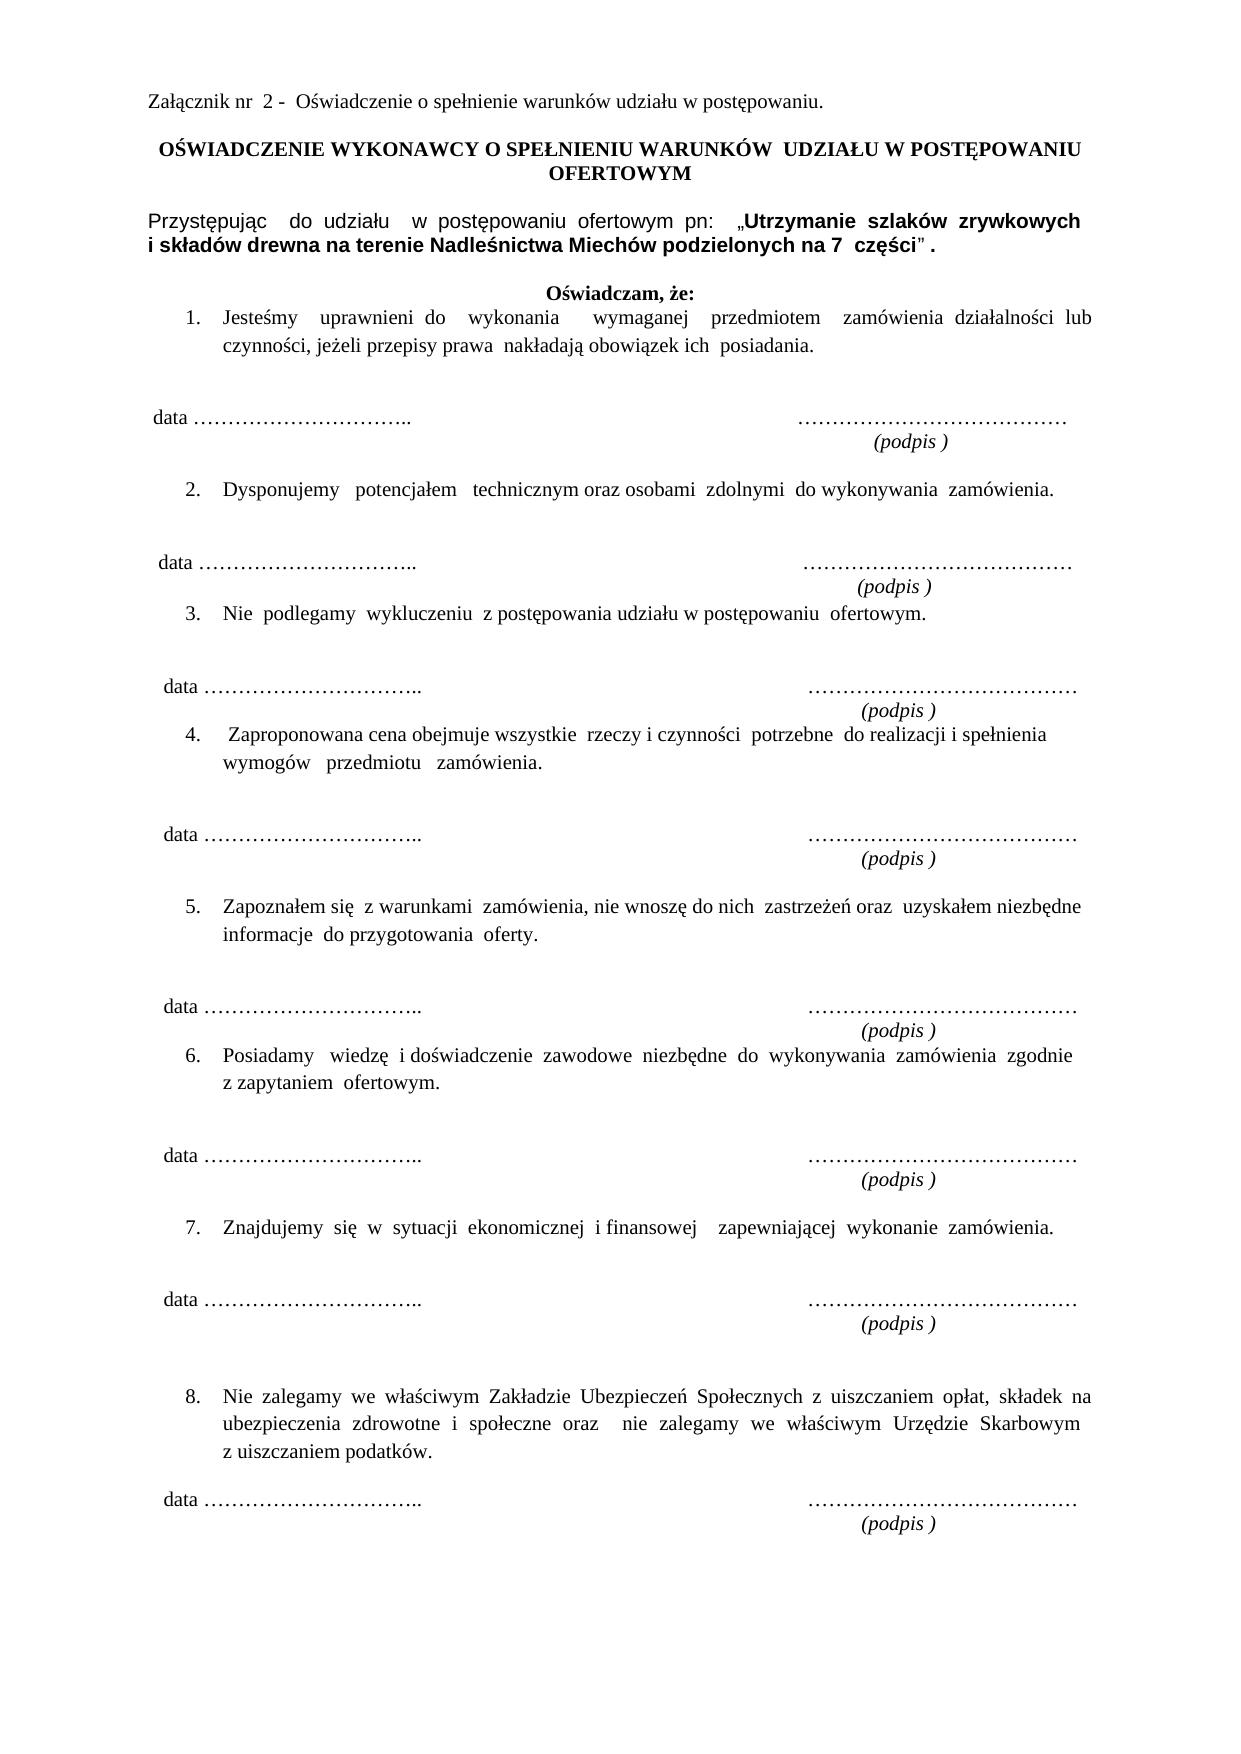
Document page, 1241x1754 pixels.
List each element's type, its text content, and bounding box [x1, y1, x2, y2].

list Nie podlegamy wykluczeniu z postępowania udziału w postępowaniu ofertowym. [185, 601, 1093, 625]
text Oświadczam, że: [148, 281, 1093, 305]
list Zaproponowana cena obejmuje wszystkie rzeczy i czynności potrzebne do realizacji i spełnienia wymogów przedmiotu zamówienia. [185, 722, 1093, 774]
text OŚWIADCZENIE WYKONAWCY O SPEŁNIENIU WARUNKÓW UDZIAŁU W POSTĘPOWANIU OFERTOWYM [148, 137, 1093, 185]
text (podpis ) [148, 1311, 1093, 1335]
text (podpis ) [148, 1511, 1093, 1535]
list Dysponujemy potencjałem technicznym oraz osobami zdolnymi do wykonywania zamówienia. [185, 477, 1093, 501]
list Zapoznałem się z warunkami zamówienia, nie wnoszę do nich zastrzeżeń oraz uzyskałem niezbędne informacje do przygotowania oferty. [185, 894, 1093, 946]
text data ………………………….. ………………………………… [148, 1287, 1093, 1311]
list Znajdujemy się w sytuacji ekonomicznej i finansowej zapewniającej wykonanie zamówienia. [185, 1215, 1093, 1239]
list (podpis ) [274, 574, 1093, 598]
text Załącznik nr 2 - Oświadczenie o spełnienie warunków udziału w postępowaniu. [148, 89, 1093, 113]
text (podpis ) [148, 698, 1093, 722]
text (podpis ) [148, 846, 1093, 870]
text data ………………………….. ………………………………… [148, 1143, 1093, 1167]
text data ………………………….. ………………………………… [148, 1487, 1093, 1511]
list Jesteśmy uprawnieni do wykonania wymaganej przedmiotem zamówienia działalności lub czynności, jeżeli przepisy prawa nakładają obowiązek ich posiadania. [185, 305, 1093, 357]
text data ………………………….. ………………………………… [148, 550, 1093, 574]
text (podpis ) [148, 1018, 1093, 1042]
text (podpis ) [148, 429, 1093, 453]
text (podpis ) [148, 1167, 1093, 1191]
list Posiadamy wiedzę i doświadczenie zawodowe niezbędne do wykonywania zamówienia zgodnie z zapytaniem ofertowym. [185, 1042, 1093, 1094]
text data ………………………….. ………………………………… [148, 674, 1093, 698]
text Przystępując do udziału w postępowaniu ofertowym pn: „Utrzymanie szlaków zrywkowych i składów drewna na terenie Nadleśnictwa Miechów podzielonych na 7 części” . [148, 209, 1093, 257]
text data ………………………….. ………………………………… [148, 405, 1093, 429]
list Nie zalegamy we właściwym Zakładzie Ubezpieczeń Społecznych z uiszczaniem opłat, składek na ubezpieczenia zdrowotne i społeczne oraz nie zalegamy we właściwym Urzędzie Skarbowym z uiszczaniem podatków. [185, 1383, 1093, 1463]
text data ………………………….. ………………………………… [148, 994, 1093, 1018]
text data ………………………….. ………………………………… [148, 822, 1093, 846]
